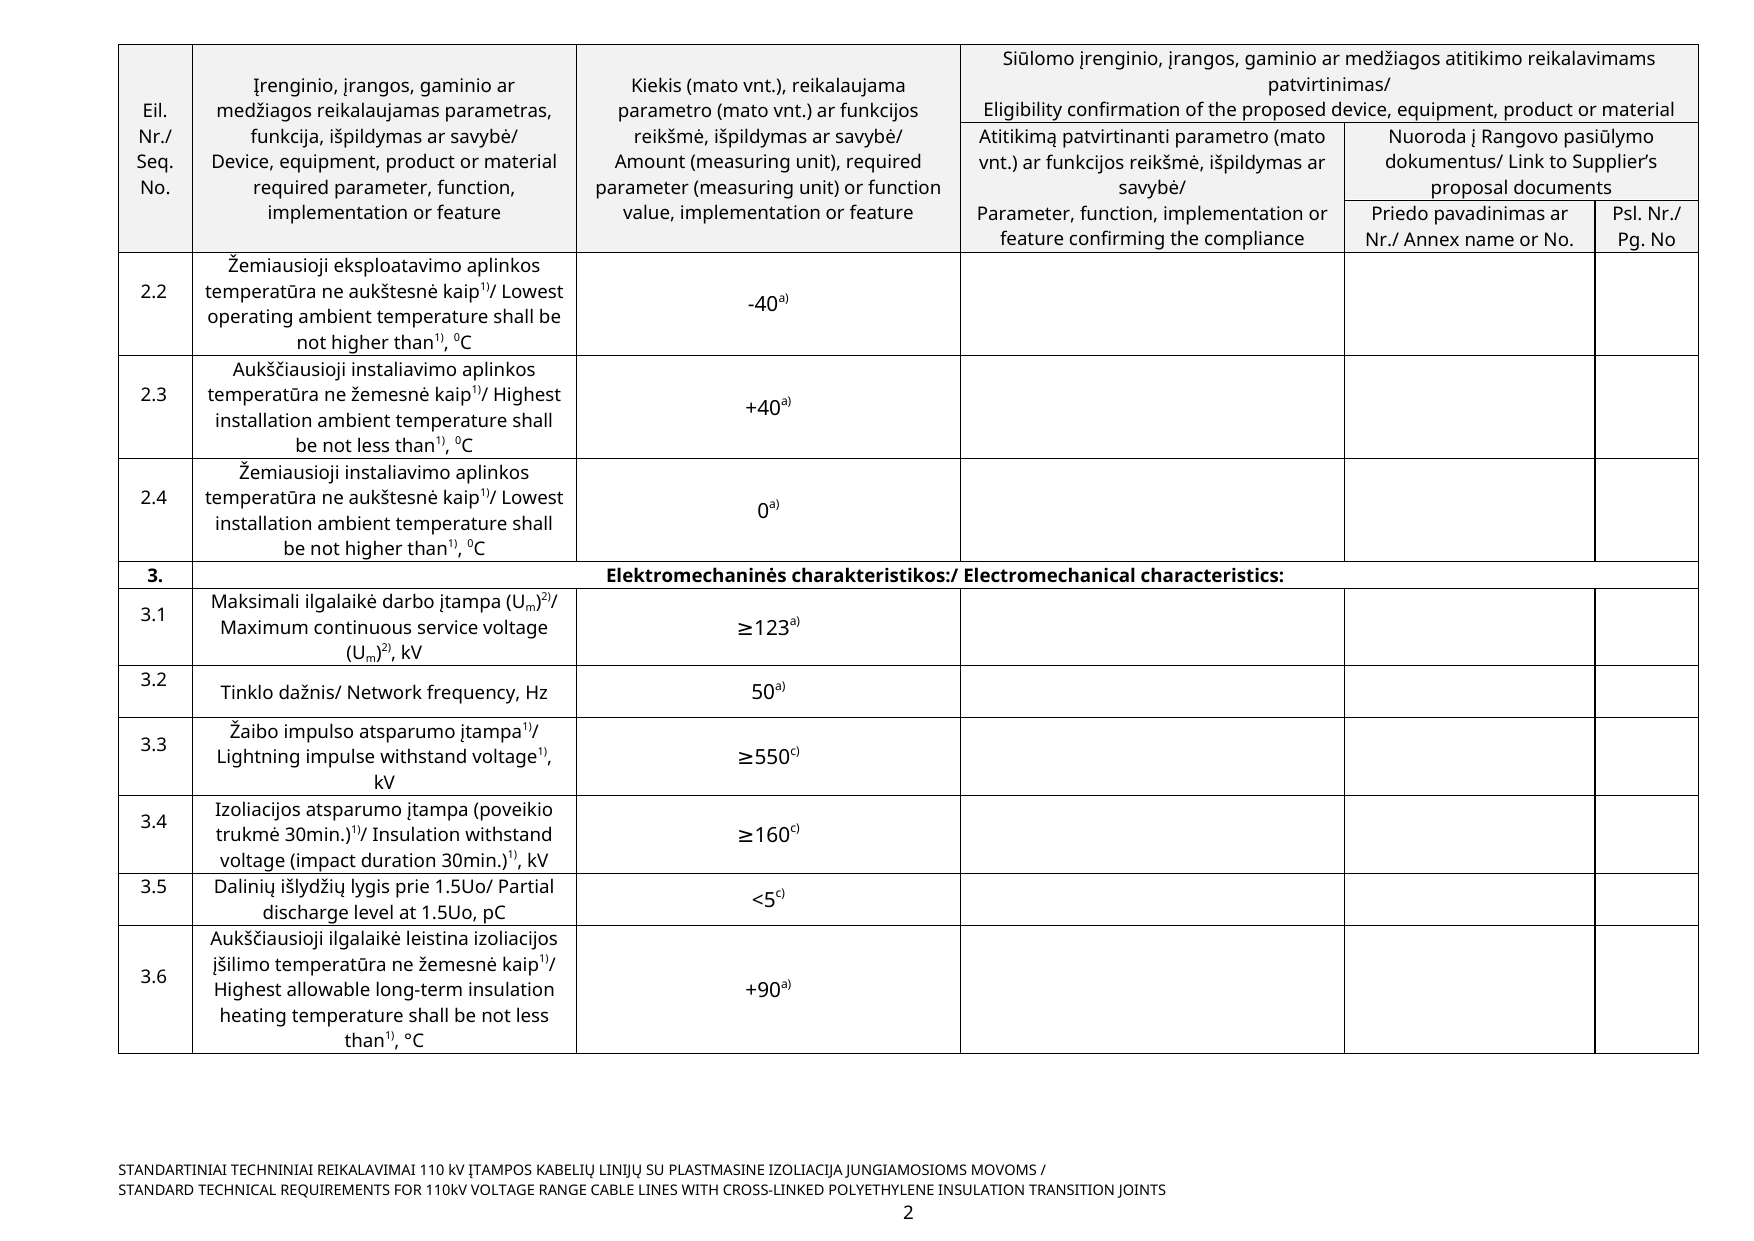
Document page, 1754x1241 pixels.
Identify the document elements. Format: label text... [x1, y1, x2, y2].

table_cell [961, 666, 1344, 717]
table_cell [1596, 459, 1698, 561]
table_header Eil. Nr./ Seq. No. [119, 45, 192, 252]
table_cell Aukščiausioji instaliavimo aplinkos temperatūra ne žemesnė kaip1)/ Highest installation ambient temperature shall be not less than1), 0C [193, 356, 576, 458]
table_cell [961, 589, 1344, 665]
table_cell 50a) [577, 666, 960, 717]
table_cell [1596, 589, 1698, 665]
table_cell [961, 459, 1344, 561]
table_cell [961, 253, 1344, 355]
table_cell [119, 666, 192, 717]
table_cell [1345, 796, 1594, 872]
table_cell [1345, 253, 1594, 355]
table_cell Žemiausioji instaliavimo aplinkos temperatūra ne aukštesnė kaip1)/ Lowest installation ambient temperature shall be not higher than1), 0C [193, 459, 576, 561]
table_cell [1345, 718, 1594, 795]
table_cell [1345, 874, 1594, 924]
table_cell [119, 253, 192, 355]
table_cell ≥160c) [577, 796, 960, 872]
table_cell <5c) [577, 874, 960, 924]
table_cell [1596, 926, 1698, 1053]
table_cell Dalinių išlydžių lygis prie 1.5Uo/ Partial discharge level at 1.5Uo, pC [193, 874, 576, 924]
table_cell ≥123a) [577, 589, 960, 665]
table_cell [1345, 666, 1594, 717]
table_cell [1596, 718, 1698, 795]
table_cell Priedo pavadinimas ar Nr./ Annex name or No. [1345, 201, 1594, 252]
table_cell 0a) [577, 459, 960, 561]
table_cell [119, 589, 192, 665]
table_cell Aukščiausioji ilgalaikė leistina izoliacijos įšilimo temperatūra ne žemesnė kaip1)/ Highest allowable long-term insulation heating temperature shall be not less than1), °C [193, 926, 576, 1053]
table_cell [961, 926, 1344, 1053]
table_cell [961, 874, 1344, 924]
table_cell [119, 874, 192, 924]
table_header Kiekis (mato vnt.), reikalaujama parametro (mato vnt.) ar funkcijos reikšmė, išpildymas ar savybė/ Amount (measuring unit), required parameter (measuring unit) or function value, implementation or feature [577, 45, 960, 252]
table_cell Maksimali ilgalaikė darbo įtampa (Um)2)/ Maximum continuous service voltage (Um)2), kV [193, 589, 576, 665]
table_cell [1596, 356, 1698, 458]
table_cell [961, 356, 1344, 458]
table_cell +90a) [577, 926, 960, 1053]
table_cell [1596, 253, 1698, 355]
table_cell Tinklo dažnis/ Network frequency, Hz [193, 666, 576, 717]
table_cell [961, 718, 1344, 795]
table_cell [119, 718, 192, 795]
table_cell [1345, 356, 1594, 458]
table_cell Atitikimą patvirtinanti parametro (mato vnt.) ar funkcijos reikšmė, išpildymas ar savybė/ Parameter, function, implementation or feature confirming the compliance [961, 123, 1344, 252]
table_cell Žaibo impulso atsparumo įtampa1)/ Lightning impulse withstand voltage1), kV [193, 718, 576, 795]
table_cell [1596, 874, 1698, 924]
table_cell [1345, 459, 1594, 561]
table_cell [961, 796, 1344, 872]
table_header Įrenginio, įrangos, gaminio ar medžiagos reikalaujamas parametras, funkcija, išpildymas ar savybė/ Device, equipment, product or material required parameter, function, implementation or feature [193, 45, 576, 252]
table_cell ≥550c) [577, 718, 960, 795]
table_cell Elektromechaninės charakteristikos:/ Electromechanical characteristics: [193, 562, 1698, 588]
table_cell [1596, 796, 1698, 872]
table_cell Žemiausioji eksploatavimo aplinkos temperatūra ne aukštesnė kaip1)/ Lowest operating ambient temperature shall be not higher than1), 0C [193, 253, 576, 355]
table_cell [119, 926, 192, 1053]
table_cell [119, 796, 192, 872]
table_cell Nuoroda į Rangovo pasiūlymo dokumentus/ Link to Supplier’s proposal documents [1345, 123, 1698, 199]
table_cell [119, 459, 192, 561]
table_cell [1345, 926, 1594, 1053]
table_cell +40a) [577, 356, 960, 458]
table_cell [119, 356, 192, 458]
table_cell -40a) [577, 253, 960, 355]
table_cell [1345, 589, 1594, 665]
table_cell Izoliacijos atsparumo įtampa (poveikio trukmė 30min.)1)/ Insulation withstand voltage (impact duration 30min.)1), kV [193, 796, 576, 872]
table_header Siūlomo įrenginio, įrangos, gaminio ar medžiagos atitikimo reikalavimams patvirtinimas/ Eligibility confirmation of the proposed device, equipment, product or material [961, 45, 1698, 122]
table_cell Psl. Nr./ Pg. No [1596, 201, 1698, 252]
table_cell 3. [119, 562, 192, 588]
table_cell [1596, 666, 1698, 717]
